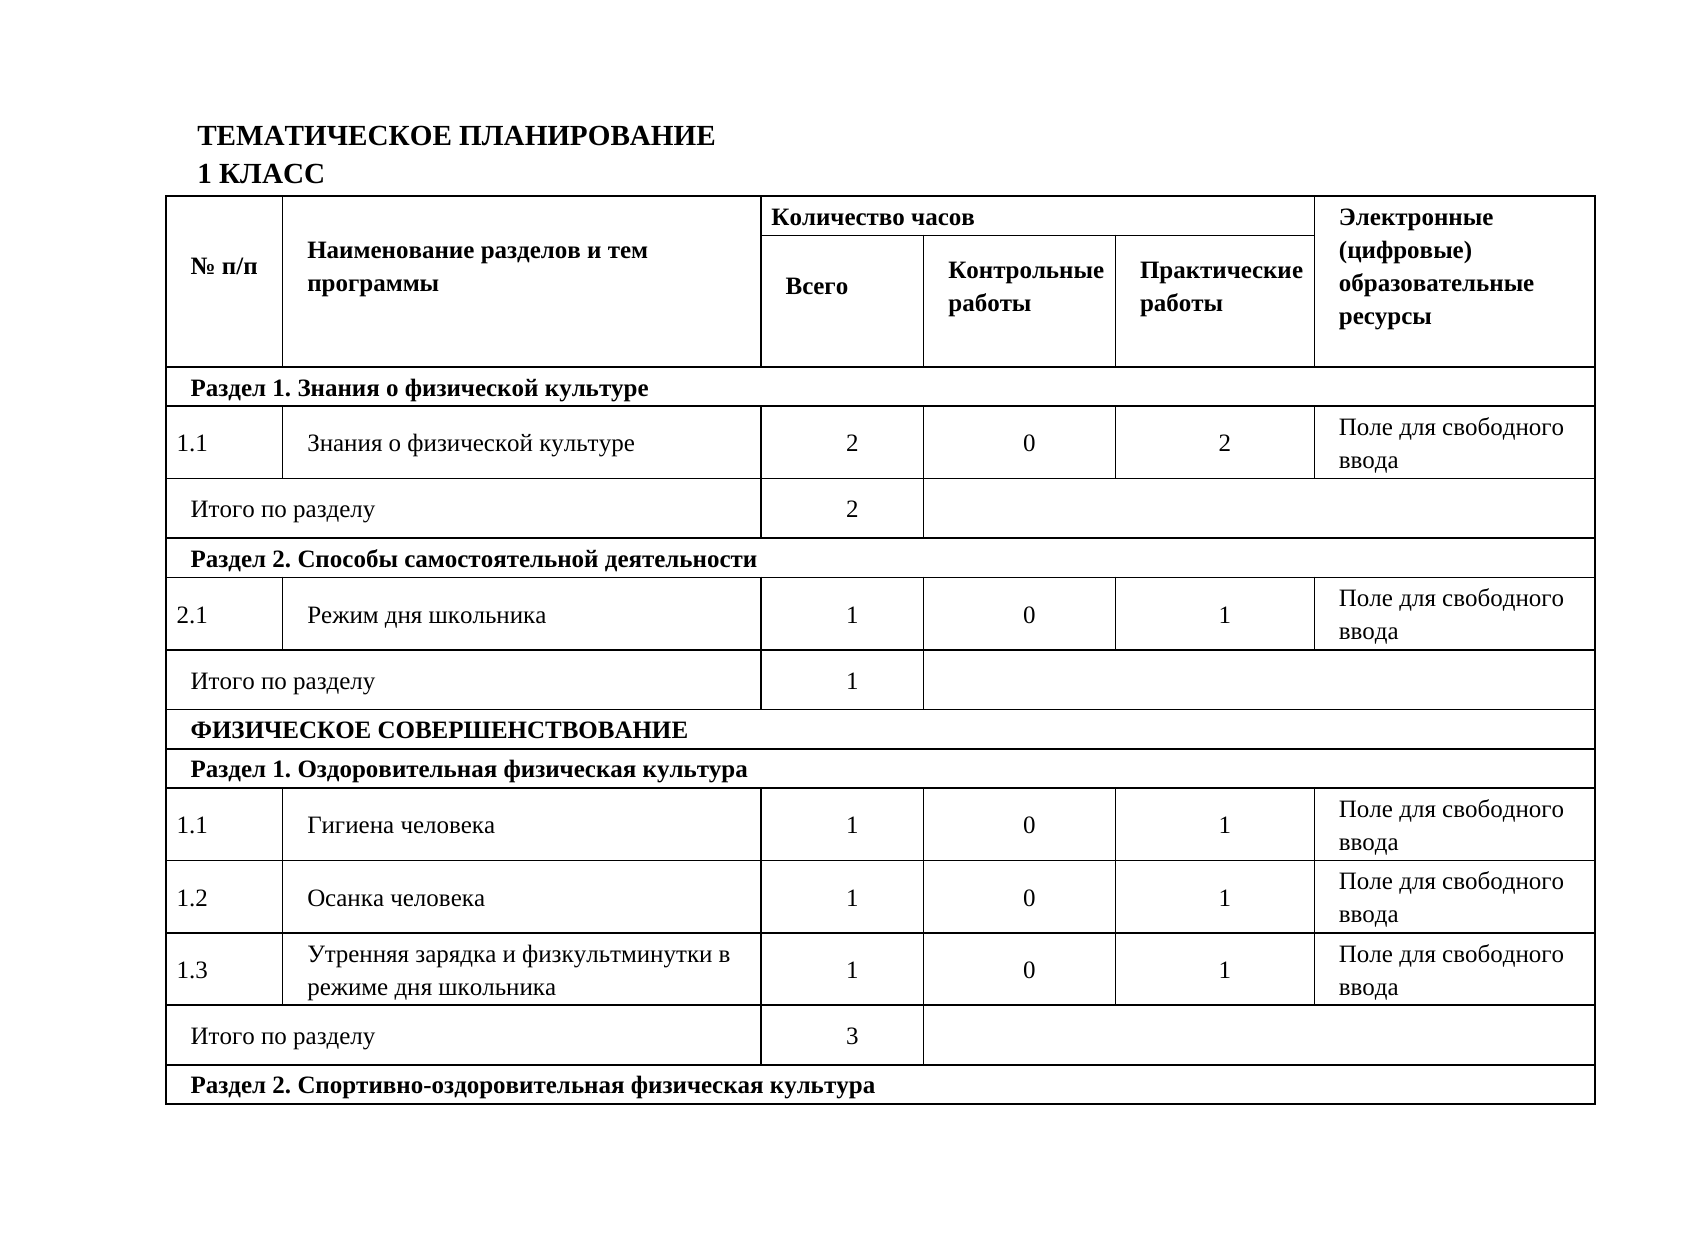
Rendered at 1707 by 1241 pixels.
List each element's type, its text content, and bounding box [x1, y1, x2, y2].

table_cell 1.1 [167, 407, 282, 478]
table_cell Итого по разделу [167, 651, 760, 708]
table_cell 1 [1116, 789, 1314, 859]
table_cell Поле для свободного ввода [1315, 861, 1594, 932]
table_cell [924, 651, 1594, 708]
text 1 КЛАСС [190, 157, 1618, 190]
table_cell [924, 479, 1594, 537]
table_cell Итого по разделу [167, 479, 760, 537]
table_cell 2 [762, 479, 923, 537]
table_cell Контрольные работы [924, 236, 1115, 366]
table_cell 0 [924, 578, 1115, 649]
table_cell 1 [1116, 861, 1314, 932]
table_cell 0 [924, 934, 1115, 1004]
table_cell Поле для свободного ввода [1315, 934, 1594, 1004]
table_cell Всего [762, 236, 923, 366]
table_cell 2 [762, 407, 923, 478]
table_cell 1 [762, 861, 923, 932]
table_cell Знания о физической культуре [283, 407, 760, 478]
table_cell ФИЗИЧЕСКОЕ СОВЕРШЕНСТВОВАНИЕ [167, 710, 1594, 748]
table_header Количество часов [762, 197, 1314, 234]
table_header Электронные (цифровые) образовательные ресурсы [1315, 197, 1594, 366]
table_cell 2 [1116, 407, 1314, 478]
table_cell 1 [762, 651, 923, 708]
table_cell Гигиена человека [283, 789, 760, 859]
table_cell 0 [924, 861, 1115, 932]
table_cell Поле для свободного ввода [1315, 407, 1594, 478]
table_cell Поле для свободного ввода [1315, 578, 1594, 649]
table_cell 1.2 [167, 861, 282, 932]
table_cell 1 [762, 578, 923, 649]
table_cell Утренняя зарядка и физкультминутки в режиме дня школьника [283, 934, 760, 1004]
table_cell Осанка человека [283, 861, 760, 932]
table_header Наименование разделов и тем программы [283, 197, 760, 366]
table_cell 0 [924, 789, 1115, 859]
table_cell Поле для свободного ввода [1315, 789, 1594, 859]
table_cell [924, 1006, 1594, 1064]
table_cell 0 [924, 407, 1115, 478]
table_cell Раздел 2. Спортивно-оздоровительная физическая культура [167, 1066, 1594, 1103]
table_cell 2.1 [167, 578, 282, 649]
table_cell 1.1 [167, 789, 282, 859]
table_cell 3 [762, 1006, 923, 1064]
table_header № п/п [167, 197, 282, 366]
table_cell 1.3 [167, 934, 282, 1004]
table_cell Раздел 2. Способы самостоятельной деятельности [167, 539, 1594, 577]
table_cell 1 [1116, 934, 1314, 1004]
table_cell Режим дня школьника [283, 578, 760, 649]
table_cell Раздел 1. Знания о физической культуре [167, 368, 1594, 405]
table_cell Раздел 1. Оздоровительная физическая культура [167, 750, 1594, 787]
table_cell Итого по разделу [167, 1006, 760, 1064]
table_cell 1 [762, 789, 923, 859]
table_cell 1 [1116, 578, 1314, 649]
text ТЕМАТИЧЕСКОЕ ПЛАНИРОВАНИЕ [190, 118, 1618, 152]
table_cell Практические работы [1116, 236, 1314, 366]
table_cell 1 [762, 934, 923, 1004]
